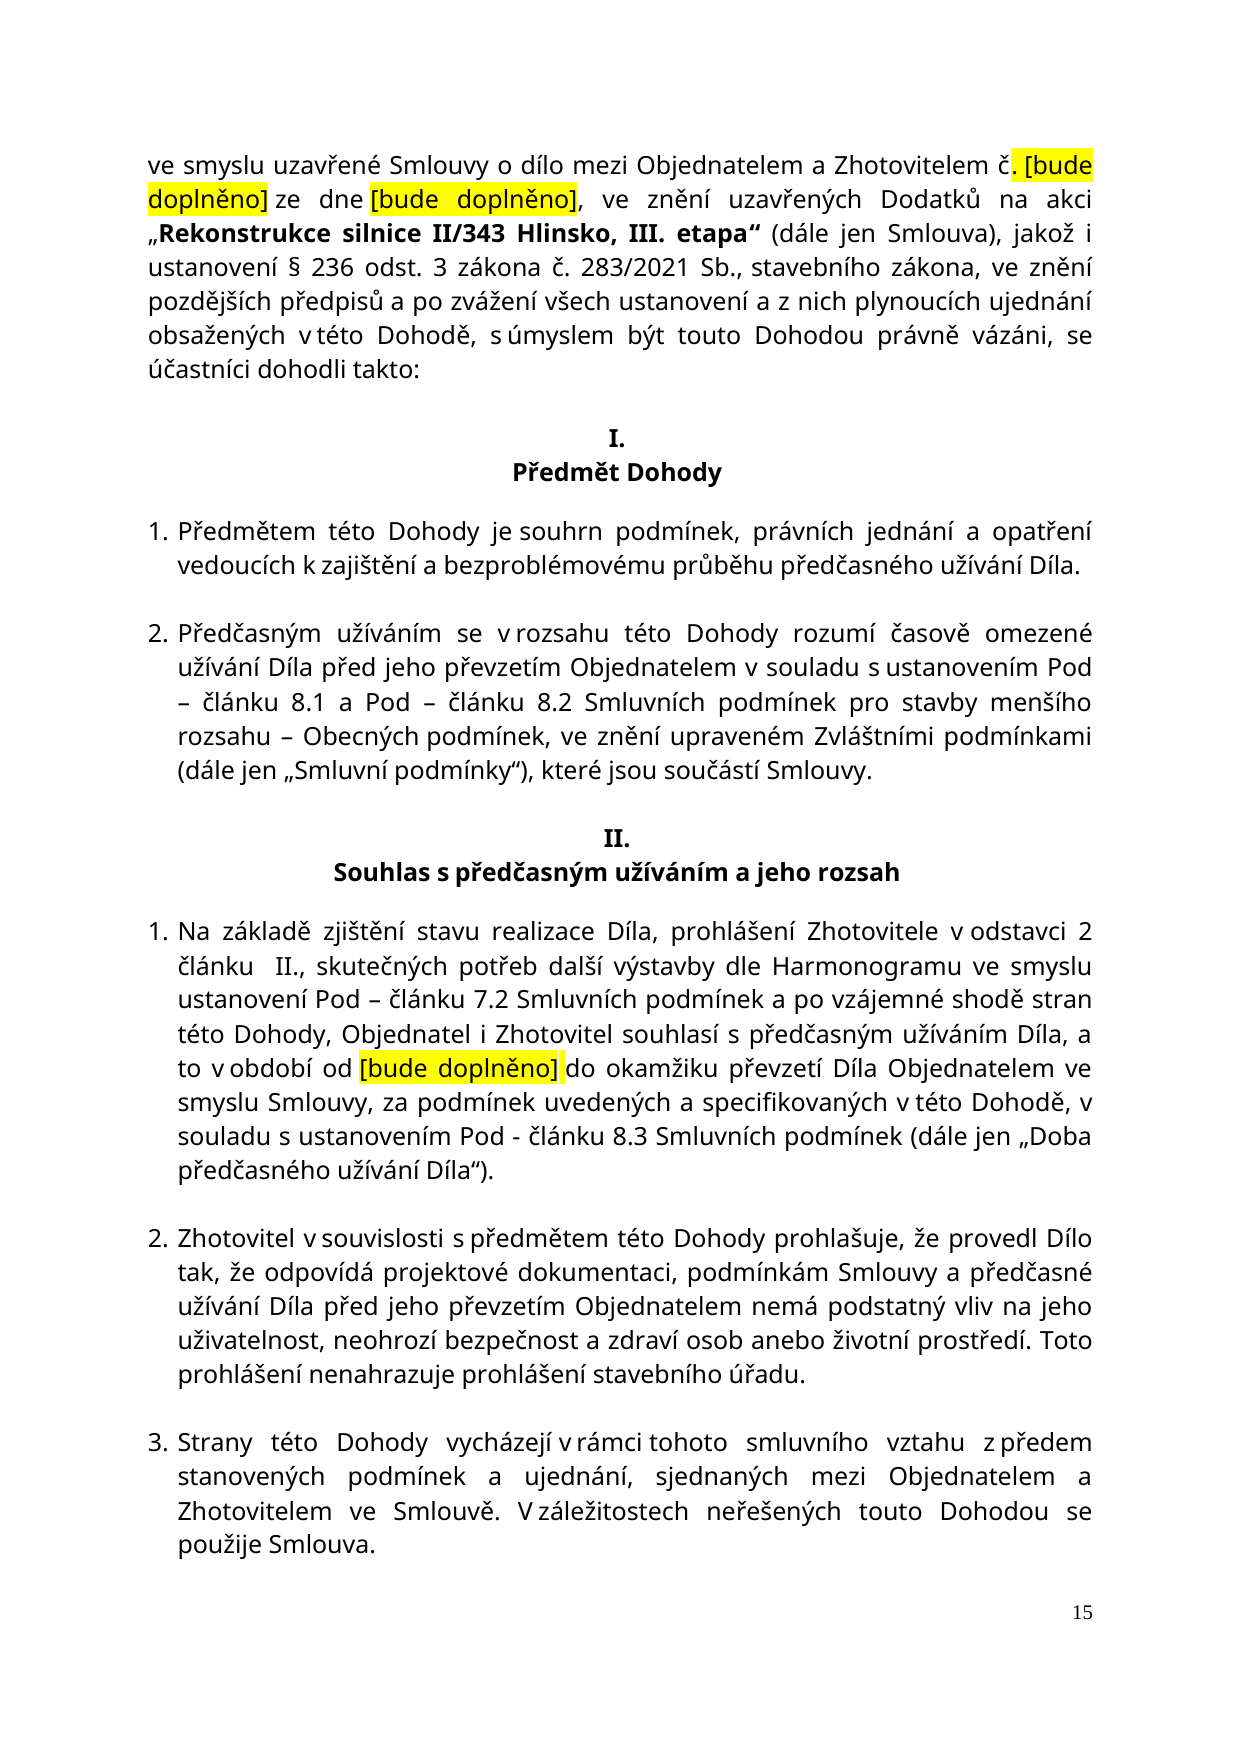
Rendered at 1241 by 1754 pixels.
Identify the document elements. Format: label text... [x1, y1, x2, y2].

list Předčasným užíváním se v rozsahu této Dohody rozumí časově omezené užívání Díla před jeho převzetím Objednatelem v souladu s ustanovením Pod – článku 8.1 a Pod – článku 8.2 Smluvních podmínek pro stavby menšího rozsahu – Obecných podmínek, ve znění upraveném Zvláštními podmínkami (dále jen „Smluvní podmínky“), které jsou součástí Smlouvy. [148, 616, 1093, 786]
list Strany této Dohody vycházejí v rámci tohoto smluvního vztahu z předem stanovených podmínek a ujednání, sjednaných mezi Objednatelem a Zhotovitelem ve Smlouvě. V záležitostech neřešených touto Dohodou se použije Smlouva. [148, 1425, 1093, 1561]
list Zhotovitel v souvislosti s předmětem této Dohody prohlašuje, že provedl Dílo tak, že odpovídá projektové dokumentaci, podmínkám Smlouvy a předčasné užívání Díla před jeho převzetím Objednatelem nemá podstatný vliv na jeho uživatelnost, neohrozí bezpečnost a zdraví osob anebo životní prostředí. Toto prohlášení nenahrazuje prohlášení stavebního úřadu. [148, 1221, 1093, 1391]
text II. [148, 820, 1093, 854]
text Souhlas s předčasným užíváním a jeho rozsah [148, 854, 1093, 888]
list Na základě zjištění stavu realizace Díla, prohlášení Zhotovitele v odstavci 2 článku II., skutečných potřeb další výstavby dle Harmonogramu ve smyslu ustanovení Pod – článku 7.2 Smluvních podmínek a po vzájemné shodě stran této Dohody, Objednatel i Zhotovitel souhlasí s předčasným užíváním Díla, a to v období od [bude doplněno] do okamžiku převzetí Díla Objednatelem ve smyslu Smlouvy, za podmínek uvedených a specifikovaných v této Dohodě, v souladu s ustanovením Pod - článku 8.3 Smluvních podmínek (dále jen „Doba předčasného užívání Díla“). [148, 914, 1093, 1187]
list Předmětem této Dohody je souhrn podmínek, právních jednání a opatření vedoucích k zajištění a bezproblémovému průběhu předčasného užívání Díla. [148, 514, 1093, 582]
text ve smyslu uzavřené Smlouvy o dílo mezi Objednatelem a Zhotovitelem č. [bude doplněno] ze dne [bude doplněno], ve znění uzavřených Dodatků na akci „Rekonstrukce silnice II/343 Hlinsko, III. etapa“ (dále jen Smlouva), jakož i ustanovení § 236 odst. 3 zákona č. 283/2021 Sb., stavebního zákona, ve znění pozdějších předpisů a po zvážení všech ustanovení a z nich plynoucích ujednání obsažených v této Dohodě, s úmyslem být touto Dohodou právně vázáni, se účastníci dohodli takto: [148, 148, 1093, 386]
text I. [148, 420, 1093, 454]
text Předmět Dohody [148, 454, 1093, 488]
